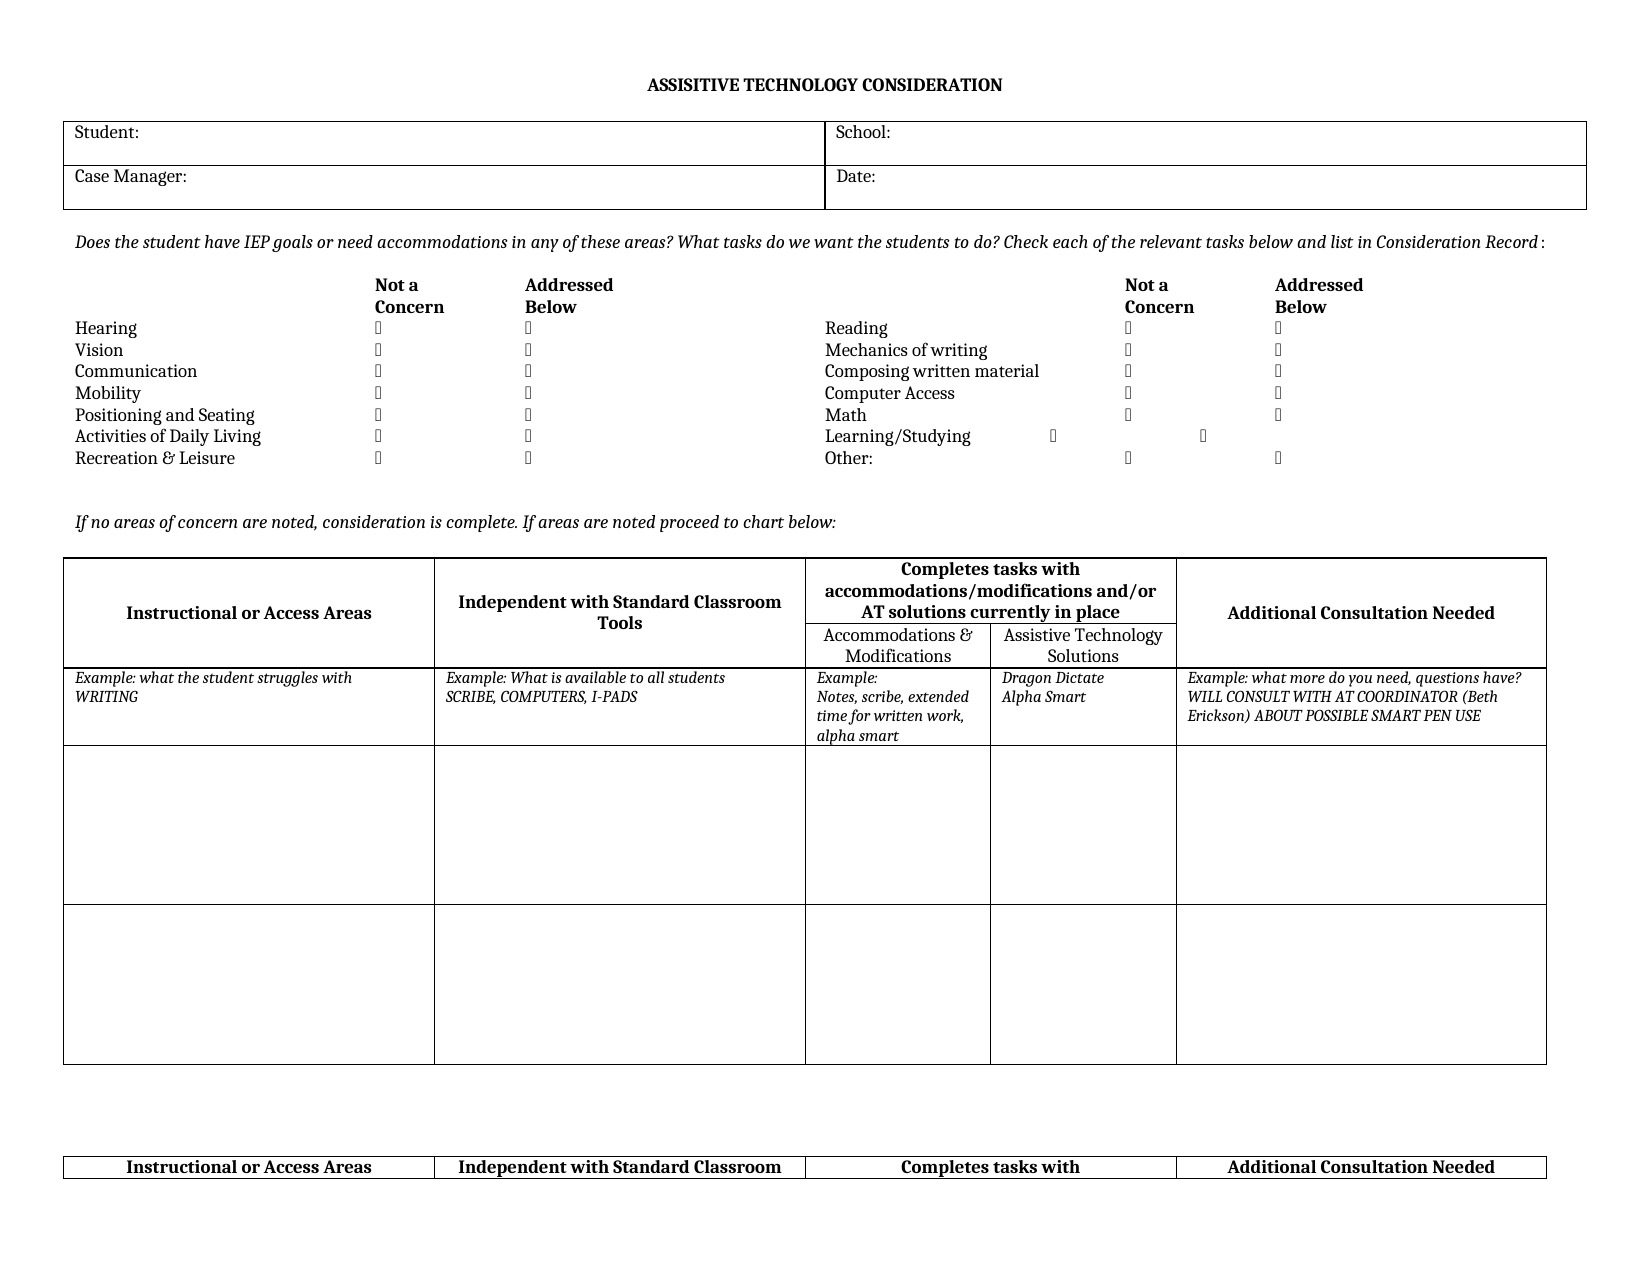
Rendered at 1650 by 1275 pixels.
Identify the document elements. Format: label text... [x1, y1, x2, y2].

table_cell Example: what the student struggles with WRITING [64, 669, 434, 745]
table_cell [435, 905, 805, 1063]
table_cell [806, 746, 990, 904]
text Concern Below Concern Below [75, 296, 1575, 318]
table_cell [64, 905, 434, 1063]
table_header Student: [64, 122, 824, 165]
text Recreation & Leisure Other: [75, 447, 1575, 469]
table_cell Accommodations & Modifications [806, 624, 990, 667]
table_cell [64, 746, 434, 904]
table_header School: [826, 122, 1586, 165]
text Not a Addressed Not a Addressed [75, 275, 1575, 296]
text ASSISITIVE TECHNOLOGY CONSIDERATION [75, 75, 1575, 97]
table_cell Example: what more do you need, questions have? WILL CONSULT WITH AT COORDINATOR (Beth Erickson) ABOUT POSSIBLE SMART PEN USE [1177, 669, 1546, 745]
table_header Completes tasks with accommodations/modifications and/or AT solutions currently in place [806, 559, 1176, 623]
table_cell [435, 746, 805, 904]
table_header Independent with Standard Classroom Tools [435, 559, 805, 667]
text Vision Mechanics of writing [75, 339, 1575, 361]
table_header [64, 1157, 434, 1178]
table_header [435, 1157, 805, 1178]
table_cell [991, 905, 1176, 1063]
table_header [806, 1157, 1176, 1178]
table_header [1177, 1157, 1546, 1178]
table_cell [991, 746, 1176, 904]
table_header Instructional or Access Areas [64, 559, 434, 667]
text Activities of Daily Living Learning/Studying [75, 426, 1575, 447]
table_cell Dragon Dictate Alpha Smart [991, 669, 1176, 745]
table_cell Case Manager: [64, 166, 824, 209]
text Mobility Computer Access [75, 382, 1575, 404]
table_cell [1177, 746, 1546, 904]
table_cell [1177, 905, 1546, 1063]
text Positioning and Seating Math [75, 404, 1575, 426]
text Does the student have IEP goals or need accommodations in any of these areas? What tasks do we want the students to do? Check each of the relevant tasks below and list in Consideration Record: [75, 232, 1575, 253]
table_header Additional Consultation Needed [1177, 559, 1546, 667]
table_cell Assistive Technology Solutions [991, 624, 1176, 667]
table_cell Example: What is available to all students SCRIBE, COMPUTERS, I-PADS [435, 669, 805, 745]
text Communication Composing written material [75, 361, 1575, 382]
table_cell Example: Notes, scribe, extended time for written work, alpha smart [806, 669, 990, 745]
text If no areas of concern are noted, consideration is complete. If areas are noted proceed to chart below: [75, 512, 1575, 533]
table_cell Date: [826, 166, 1586, 209]
text Hearing Reading [75, 318, 1575, 339]
table_cell [806, 905, 990, 1063]
